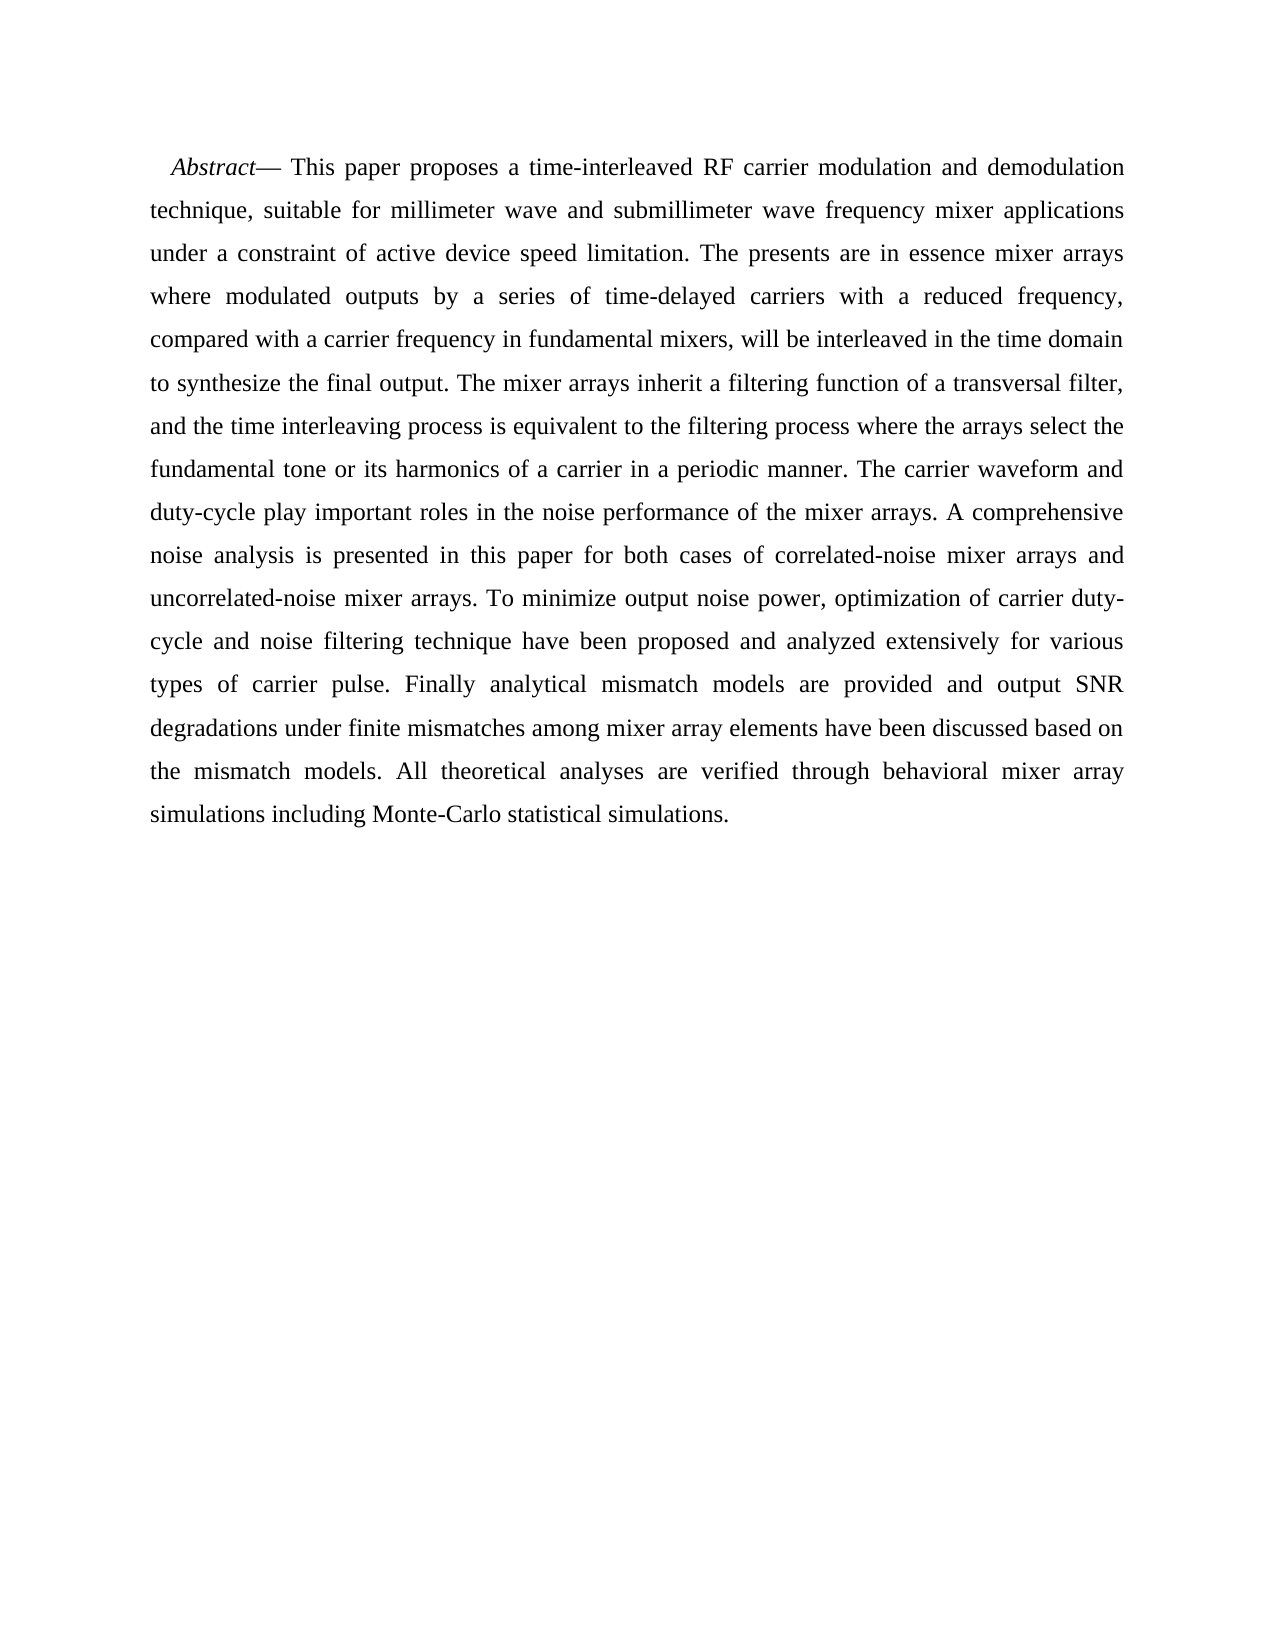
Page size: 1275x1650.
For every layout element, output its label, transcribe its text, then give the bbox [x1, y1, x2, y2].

text Abstract— This paper proposes a time-interleaved RF carrier modulation and demodulation technique, suitable for millimeter wave and submillimeter wave frequency mixer applications under a constraint of active device speed limitation. The presents are in essence mixer arrays where modulated outputs by a series of time-delayed carriers with a reduced frequency, compared with a carrier frequency in fundamental mixers, will be interleaved in the time domain to synthesize the final output. The mixer arrays inherit a filtering function of a transversal filter, and the time interleaving process is equivalent to the filtering process where the arrays select the fundamental tone or its harmonics of a carrier in a periodic manner. The carrier waveform and duty-cycle play important roles in the noise performance of the mixer arrays. A comprehensive noise analysis is presented in this paper for both cases of correlated-noise mixer arrays and uncorrelated-noise mixer arrays. To minimize output noise power, optimization of carrier duty-cycle and noise filtering technique have been proposed and analyzed extensively for various types of carrier pulse. Finally analytical mismatch models are provided and output SNR degradations under finite mismatches among mixer array elements have been discussed based on the mismatch models. All theoretical analyses are verified through behavioral mixer array simulations including Monte-Carlo statistical simulations. [150, 152, 1125, 828]
